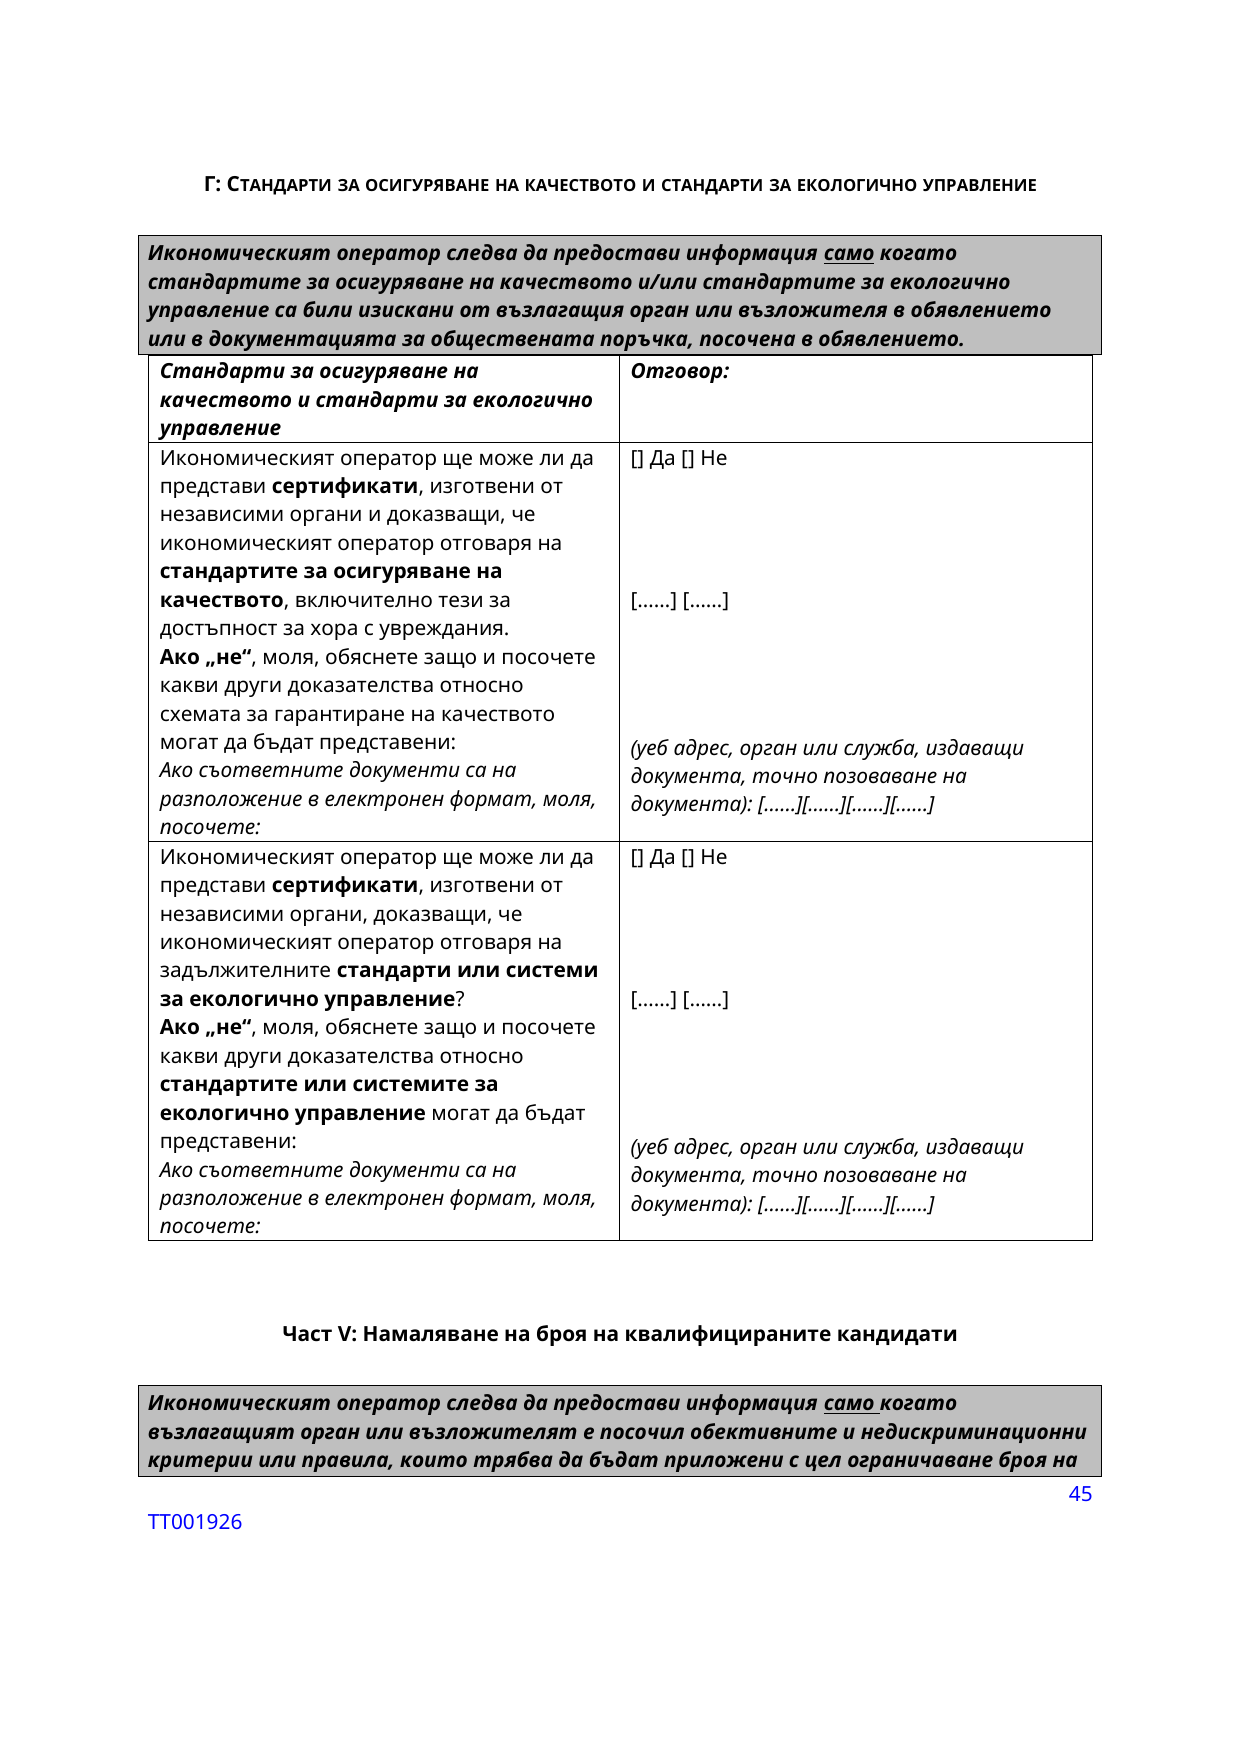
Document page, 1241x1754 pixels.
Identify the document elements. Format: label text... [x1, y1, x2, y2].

text Част V: Намаляване на броя на квалифицираните кандидати [148, 1319, 1092, 1348]
table_header Отговор: [620, 356, 1092, 442]
table_cell [] Да [] Не [……] [……] (уеб адрес, орган или служба, издаващи документа, точно позоваване на документа): [……][……][……][……] [620, 443, 1092, 841]
table_cell Икономическият оператор ще може ли да представи сертификати, изготвени от независими органи и доказващи, че икономическият оператор отговаря на стандартите за осигуряване на качеството, включително тези за достъпност за хора с увреждания. Ако „не“, моля, обяснете защо и посочете какви други доказателства относно схемата за гарантиране на качеството могат да бъдат представени: Ако съответните документи са на разположение в електронен формат, моля, посочете: [149, 443, 619, 841]
table_header Стандарти за осигуряване на качеството и стандарти за екологично управление [149, 356, 619, 442]
table_cell [] Да [] Не [……] [……] (уеб адрес, орган или служба, издаващи документа, точно позоваване на документа): [……][……][……][……] [620, 842, 1092, 1240]
text Икономическият оператор следва да предостави информация само когато стандартите за осигуряване на качеството и/или стандартите за екологично управление са били изискани от възлагащия орган или възложителя в обявлението или в документацията за обществената поръчка, посочена в обявлението. [139, 236, 1101, 354]
table_cell Икономическият оператор ще може ли да представи сертификати, изготвени от независими органи, доказващи, че икономическият оператор отговаря на задължителните стандарти или системи за екологично управление? Ако „не“, моля, обяснете защо и посочете какви други доказателства относно стандартите или системите за екологично управление могат да бъдат представени: Ако съответните документи са на разположение в електронен формат, моля, посочете: [149, 842, 619, 1240]
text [139, 1386, 1101, 1476]
text Г: Стандарти за осигуряване на качеството и стандарти за екологично управление [148, 169, 1092, 198]
